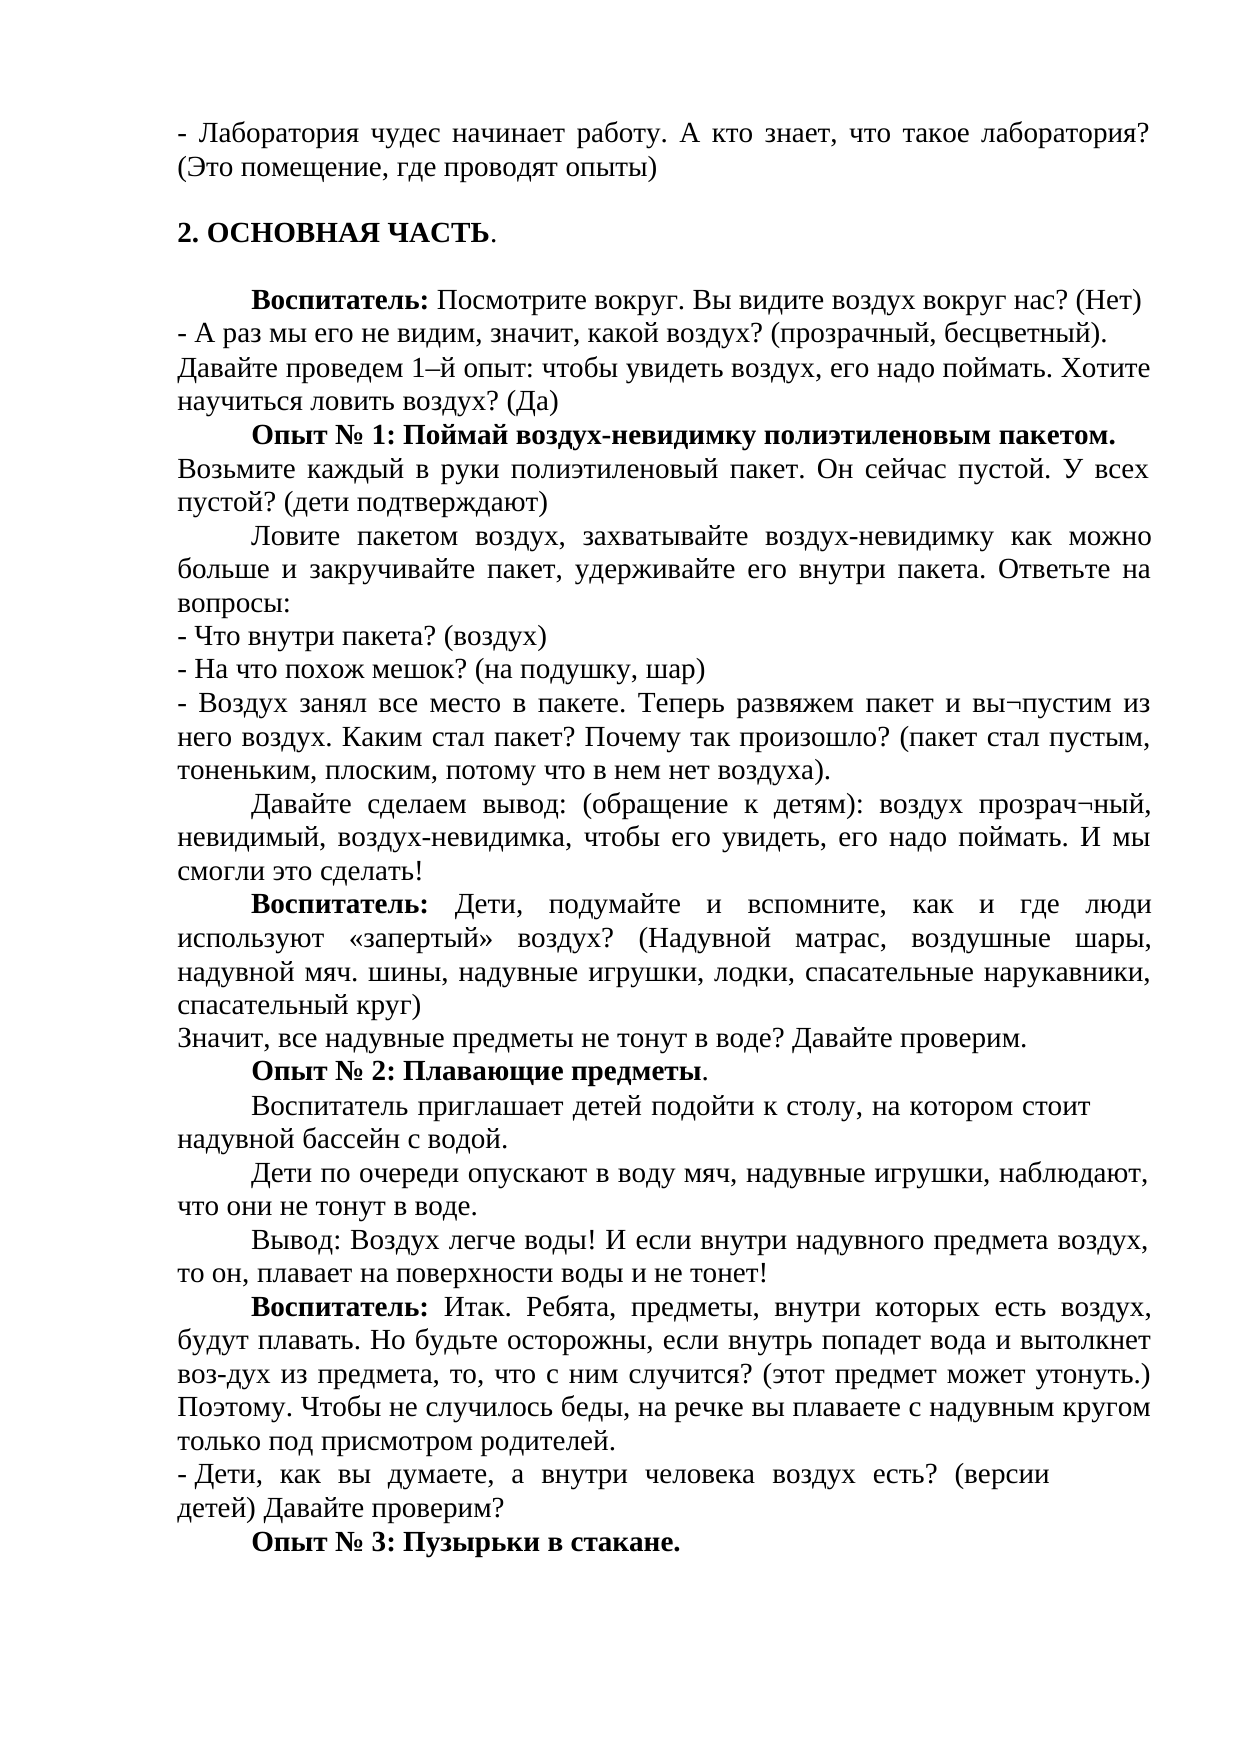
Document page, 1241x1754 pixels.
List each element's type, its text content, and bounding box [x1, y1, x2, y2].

list Воздух занял все место в пакете. Теперь развяжем пакет и вы¬пустим из него воздух. Каким стал пакет? Почему так произошло? (пакет стал пустым, тоненьким, плоским, потому что в нем нет воздуха). [177, 685, 1151, 786]
subtitle Опыт № 1: Поймай воздух-невидимку полиэтиленовым пакетом. [251, 418, 1163, 451]
text Возьмите каждый в руки полиэтиленовый пакет. Он сейчас пустой. У всех пустой? (дети подтверждают) [177, 451, 1151, 518]
list Что внутри пакета? (воздух) [177, 618, 1163, 652]
text Вывод: Воздух легче воды! И если внутри надувного предмета воздух, то он, плавает на поверхности воды и не тонет! [177, 1222, 1163, 1289]
text Дети по очереди опускают в воду мяч, надувные игрушки, наблюдают, что они не тонут в воде. [177, 1155, 1163, 1222]
subtitle Опыт № 3: Пузырьки в стакане. [251, 1524, 1163, 1557]
text Значит, все надувные предметы не тонут в воде? Давайте проверим. [177, 1021, 1163, 1054]
text Давайте проведем 1–й опыт: чтобы увидеть воздух, его надо поймать. Хотите научиться ловить воздух? (Да) [177, 350, 1152, 417]
list Дети, как вы думаете, а внутри человека воздух есть? (версии детей) Давайте проверим? [177, 1457, 1050, 1524]
text Ловите пакетом воздух, захватывайте воздух-невидимку как можно больше и закручивайте пакет, удерживайте его внутри пакета. Ответьте на вопросы: [177, 518, 1152, 618]
text Воспитатель приглашает детей подойти к столу, на котором стоит надувной бассейн с водой. [177, 1088, 1163, 1155]
list А раз мы его не видим, значит, какой воздух? (прозрачный, бесцветный). [177, 316, 1163, 349]
subtitle Опыт № 2: Плавающие предметы. [251, 1054, 1163, 1088]
text Воспитатель: Посмотрите вокруг. Вы видите воздух вокруг нас? (Нет) [251, 283, 1163, 316]
list На что похож мешок? (на подушку, шар) [177, 652, 1163, 685]
list Лаборатория чудес начинает работу. А кто знает, что такое лаборатория? (Это помещение, где проводят опыты) [177, 115, 1151, 182]
text Давайте сделаем вывод: (обращение к детям): воздух прозрач¬ный, невидимый, воздух-невидимка, чтобы его увидеть, его надо поймать. И мы смогли это сделать! [177, 786, 1152, 887]
text Воспитатель: Итак. Ребята, предметы, внутри которых есть воздух, будут плавать. Но будьте осторожны, если внутрь попадет вода и вытолкнет воз-дух из предмета, то, что с ним случится? (этот предмет может утонуть.) Поэтому. Чтобы не случилось беды, на речке вы плаваете с надувным кругом только под присмотром родителей. [177, 1289, 1152, 1457]
subtitle ОСНОВНАЯ ЧАСТЬ. [177, 216, 1163, 249]
text Воспитатель: Дети, подумайте и вспомните, как и где люди используют «запертый» воздух? (Надувной матрас, воздушные шары, надувной мяч. шины, надувные игрушки, лодки, спасательные нарукавники, спасательный круг) [177, 887, 1152, 1021]
